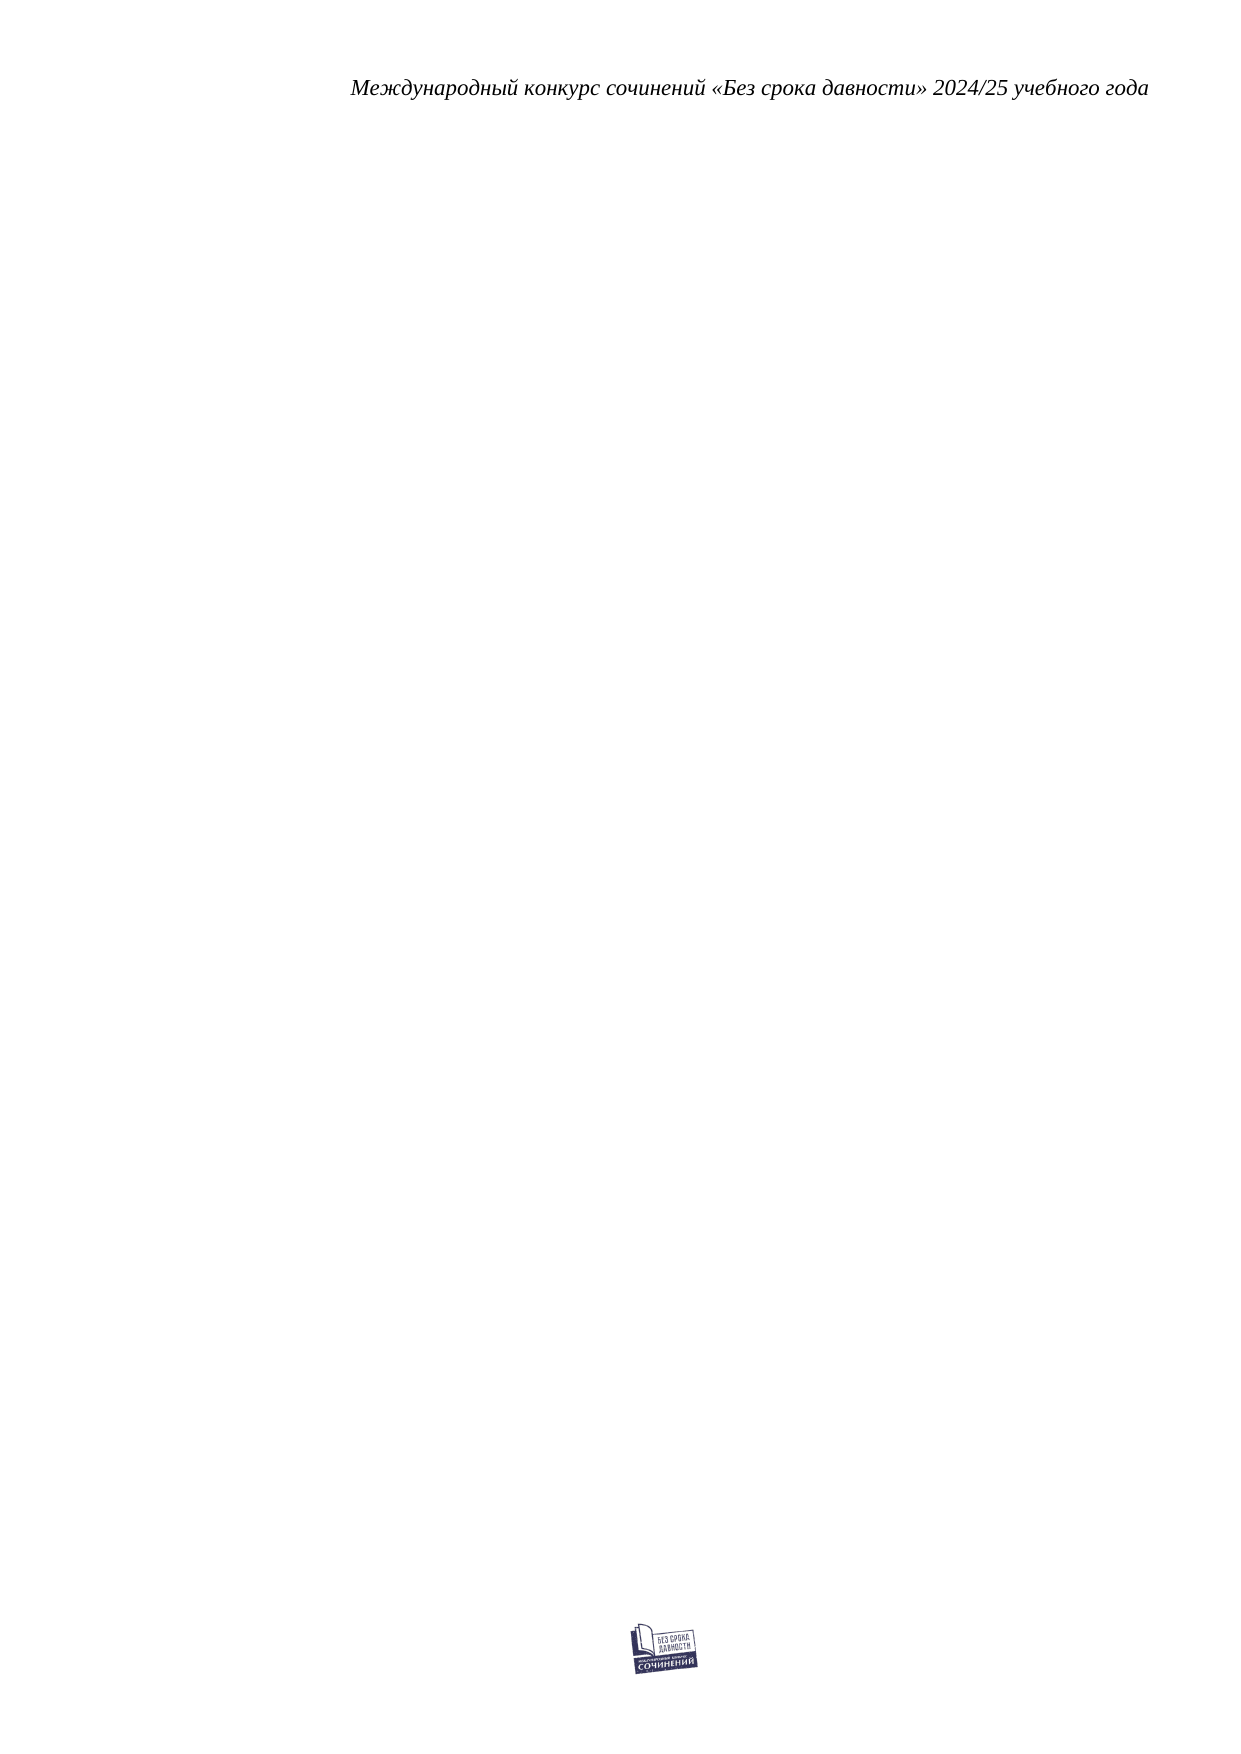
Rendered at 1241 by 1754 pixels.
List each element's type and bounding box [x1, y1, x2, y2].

picture [616, 1619, 712, 1681]
